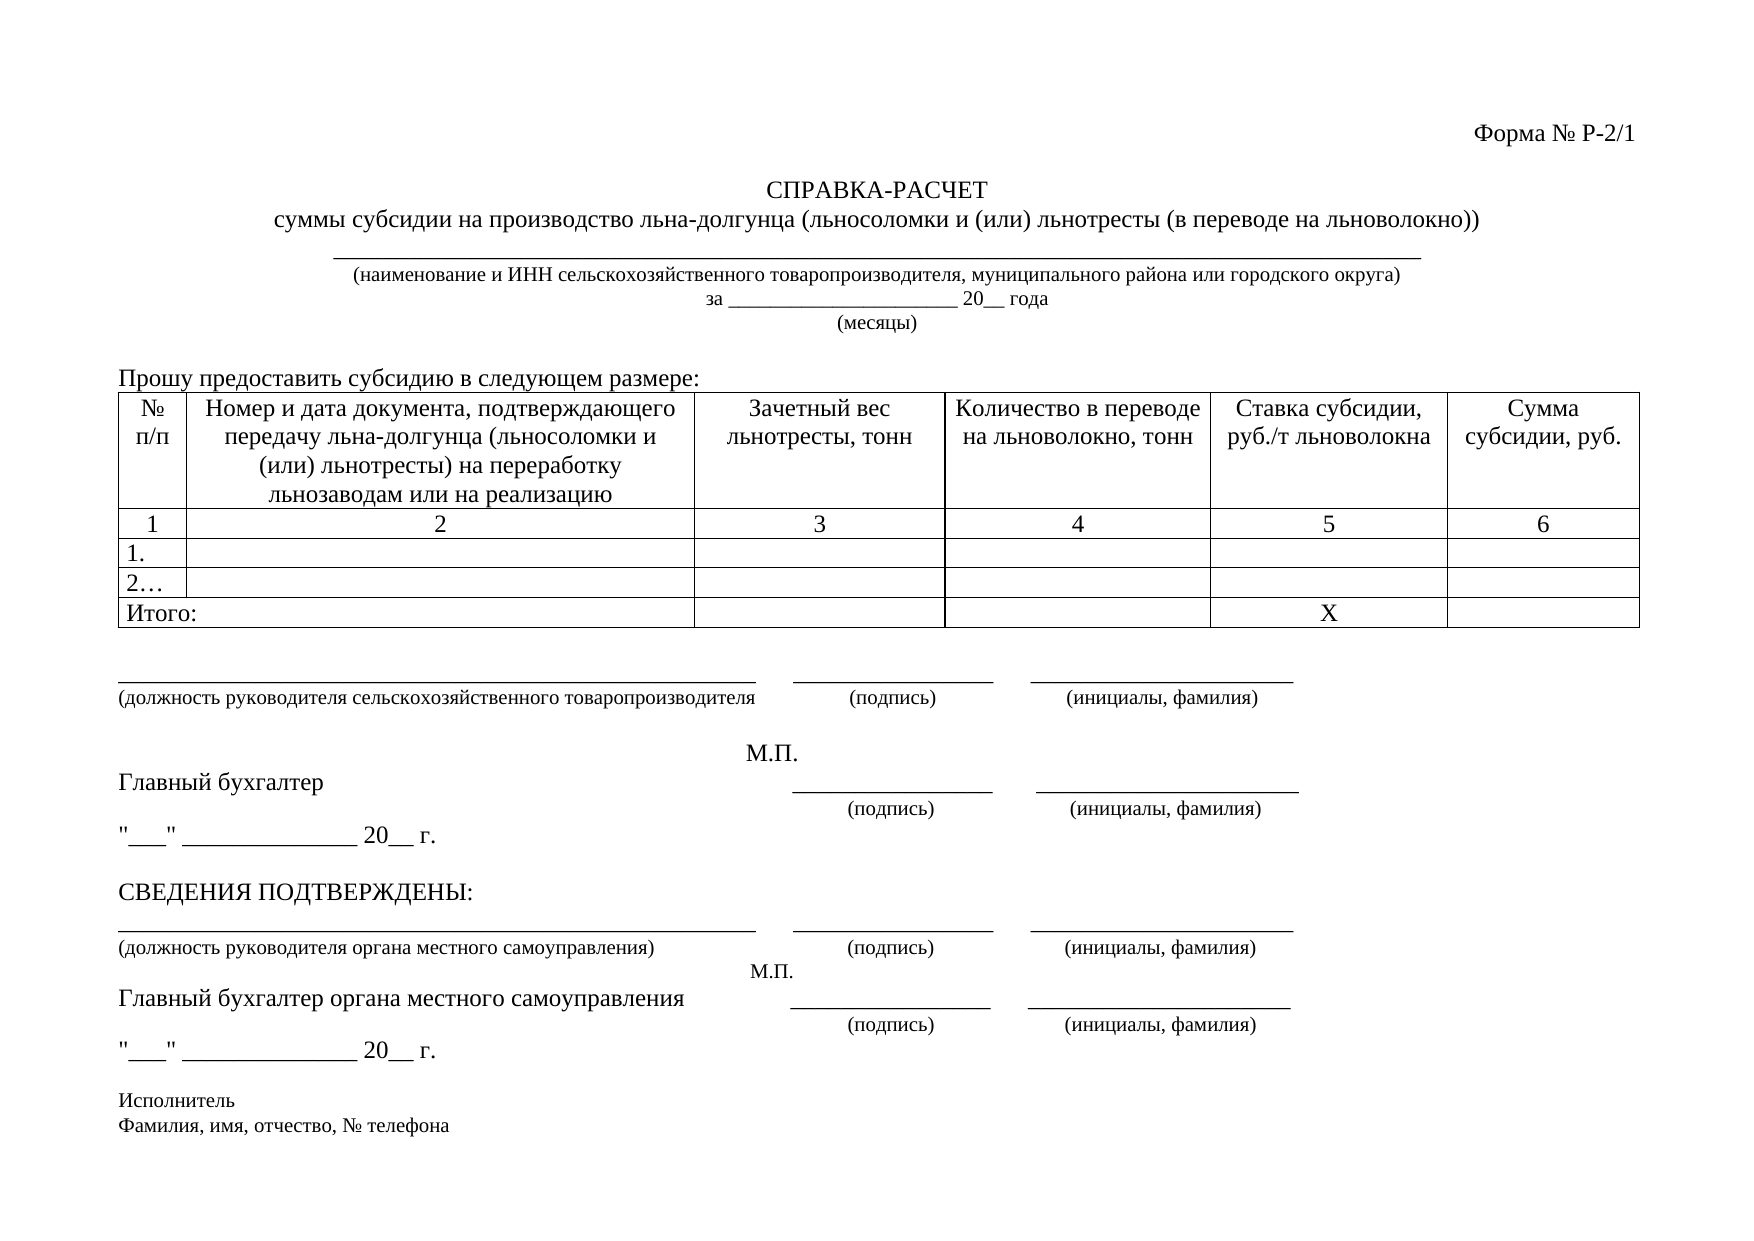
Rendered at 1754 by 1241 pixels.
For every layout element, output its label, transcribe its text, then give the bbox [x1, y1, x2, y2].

table_header Сумма субсидии, руб. [1448, 393, 1639, 508]
text (месяцы) [118, 310, 1636, 334]
text СВЕДЕНИЯ ПОДТВЕРЖДЕНЫ: [118, 877, 1636, 906]
table_cell 4 [946, 509, 1210, 537]
text "___" ______________ 20__ г. [118, 1036, 1636, 1064]
table_cell [1448, 539, 1639, 567]
table_cell [1448, 568, 1639, 597]
text М.П. [708, 738, 1636, 767]
table_cell 1. [119, 539, 186, 567]
text СПРАВКА-РАСЧЕТ [118, 176, 1636, 204]
table_cell [695, 539, 944, 567]
table_cell 5 [1211, 509, 1447, 537]
table_cell 2… [119, 568, 186, 597]
table_cell 6 [1448, 509, 1639, 537]
table_cell [1211, 539, 1447, 567]
text "___" ______________ 20__ г. [118, 820, 1636, 848]
table_cell 2 [187, 509, 694, 537]
text Фамилия, имя, отчество, № телефона [118, 1112, 1636, 1137]
text (должность руководителя органа местного самоуправления) (подпись) (инициалы, фамилия) [118, 935, 1636, 959]
text (подпись) (инициалы, фамилия) [118, 796, 1636, 820]
table_cell [1211, 568, 1447, 597]
table_cell [695, 568, 944, 597]
table_header № п/п [119, 393, 186, 508]
text (наименование и ИНН сельскохозяйственного товаропроизводителя, муниципального района или городского округа) [118, 262, 1636, 286]
text Главный бухгалтер ________________ _____________________ [118, 767, 1636, 796]
text Форма № Р-2/1 [118, 118, 1636, 147]
text Главный бухгалтер органа местного самоуправления ________________ _____________________ [118, 983, 1636, 1012]
text за ______________________ 20__ года [118, 286, 1636, 310]
table_cell [187, 539, 694, 567]
table_cell 3 [695, 509, 944, 537]
table_header Ставка субсидии, руб./т льноволокна [1211, 393, 1447, 508]
table_header Номер и дата документа, подтверждающего передачу льна-долгунца (льносоломки и (или) льнотресты) на переработку льнозаводам или на реализацию [187, 393, 694, 508]
text суммы субсидии на производство льна-долгунца (льносоломки и (или) льнотресты (в переводе на льноволокно)) [118, 204, 1636, 233]
text Исполнитель [118, 1088, 1636, 1112]
table_cell [946, 598, 1210, 627]
table_header Количество в переводе на льноволокно, тонн [946, 393, 1210, 508]
table_cell X [1211, 598, 1447, 627]
text (должность руководителя сельскохозяйственного товаропроизводителя (подпись) (инициалы, фамилия) [118, 685, 1636, 709]
text _______________________________________________________________________________________ [118, 233, 1636, 262]
text М.П. [708, 959, 1636, 983]
table_cell Итого: [119, 598, 694, 627]
table_cell [695, 598, 944, 627]
table_cell [1448, 598, 1639, 627]
table_cell 1 [119, 509, 186, 537]
text ___________________________________________________ ________________ _____________________ [118, 657, 1636, 685]
table_cell [946, 539, 1210, 567]
table_header Зачетный вес льнотресты, тонн [695, 393, 944, 508]
text ___________________________________________________ ________________ _____________________ [118, 906, 1636, 935]
text (подпись) (инициалы, фамилия) [118, 1012, 1636, 1036]
table_cell [187, 568, 694, 597]
table_cell [946, 568, 1210, 597]
text Прошу предоставить субсидию в следующем размере: [118, 363, 1636, 392]
